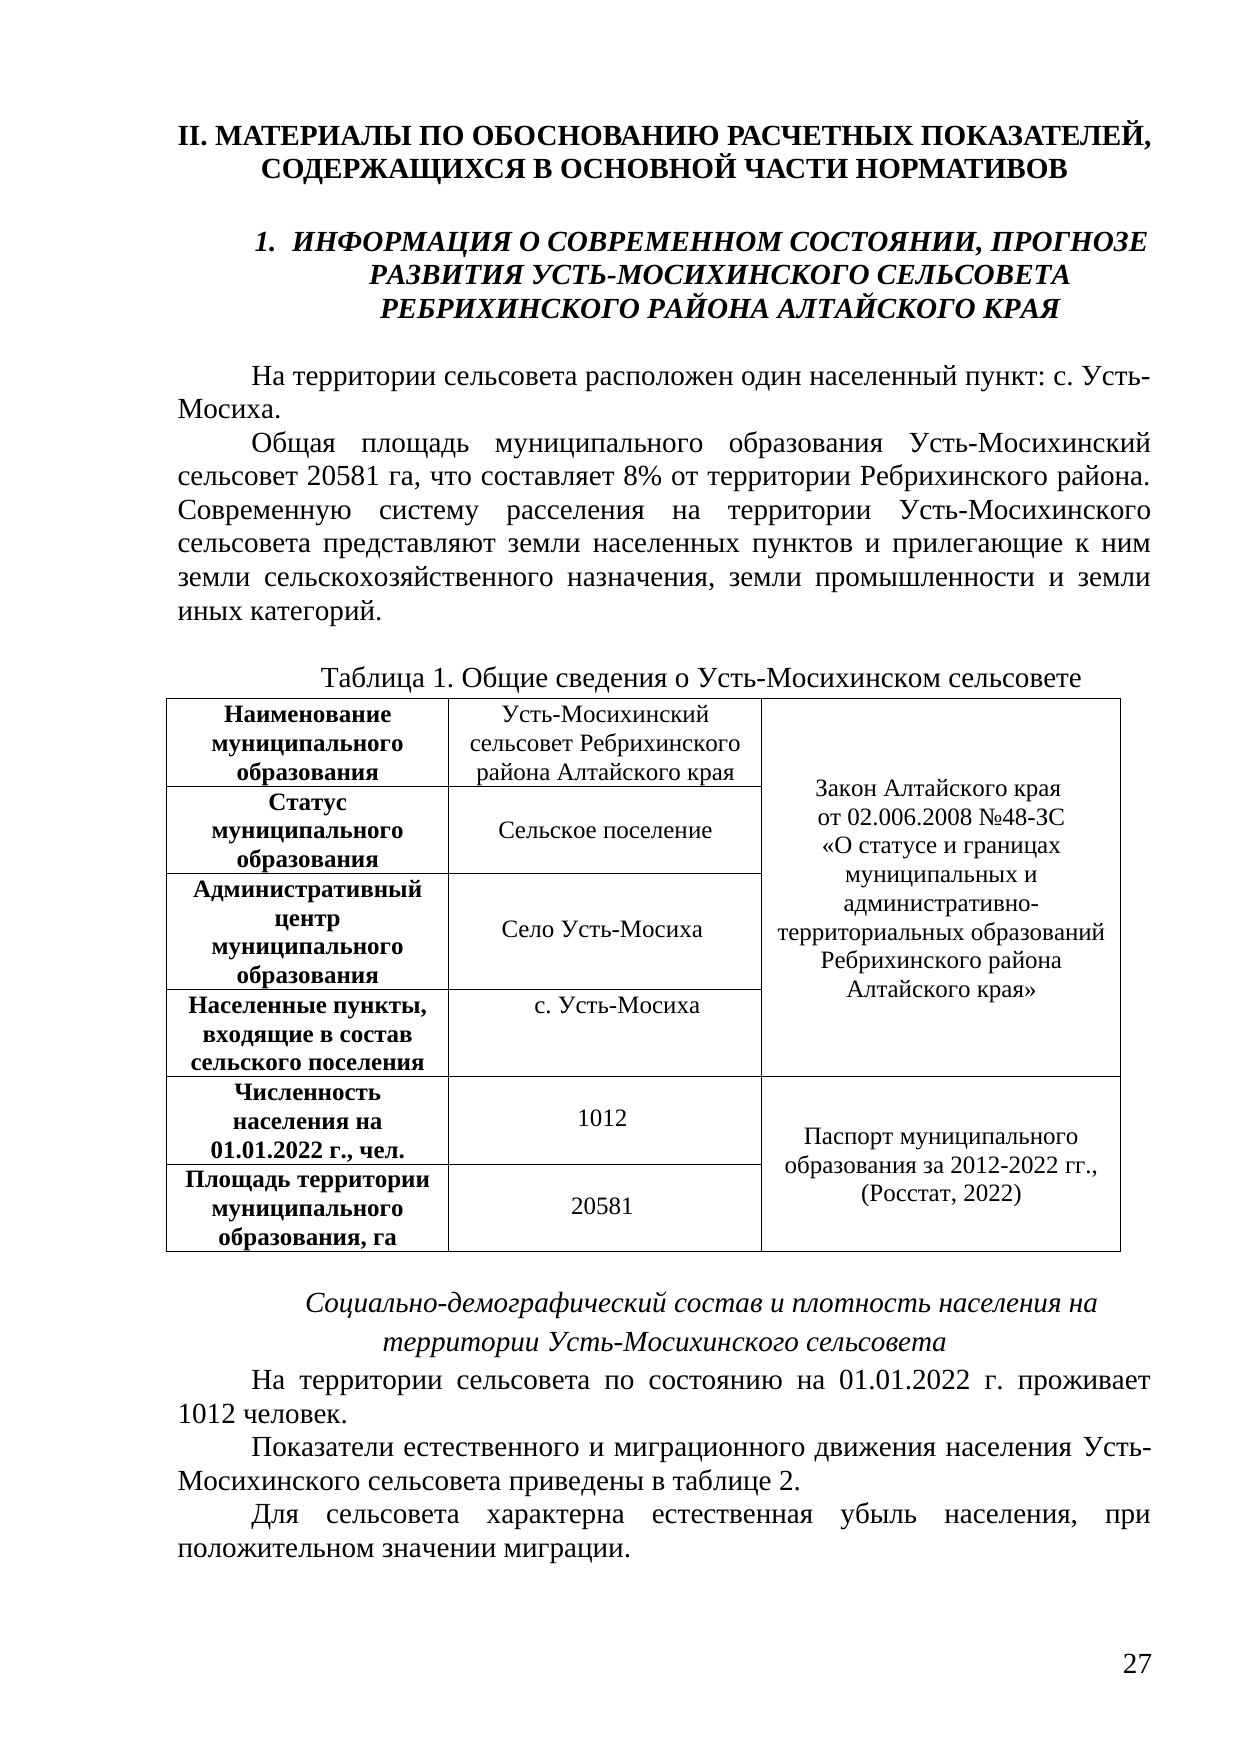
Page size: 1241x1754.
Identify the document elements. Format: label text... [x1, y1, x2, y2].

table_cell 1012 [449, 1077, 761, 1163]
subtitle ИНФОРМАЦИЯ О СОВРЕМЕННОМ СОСТОЯНИИ, ПРОГНОЗЕ РАЗВИТИЯ УСТЬ-МОСИХИНСКОГО СЕЛЬСОВЕТА РЕБРИХИНСКОГО РАЙОНА АЛТАЙСКОГО КРАЯ [251, 224, 1152, 324]
table_cell с. Усть-Мосиха [449, 990, 761, 1076]
table_header Закон Алтайского края от 02.006.2008 №48-ЗС «О статусе и границах муниципальных и административно-территориальных образований Ребрихинского района Алтайского края» [762, 699, 1120, 1076]
table_cell 20581 [449, 1165, 761, 1251]
subtitle II. МАТЕРИАЛЫ ПО ОБОСНОВАНИЮ РАСЧЕТНЫХ ПОКАЗАТЕЛЕЙ, СОДЕРЖАЩИХСЯ В ОСНОВНОЙ ЧАСТИ НОРМАТИВОВ [177, 118, 1152, 185]
table_cell Административный центр муниципального образования [167, 874, 448, 989]
text Для сельсовета характерна естественная убыль населения, при положительном значении миграции. [177, 1497, 1152, 1564]
table_cell Сельское поселение [449, 787, 761, 873]
text На территории сельсовета по состоянию на 01.01.2022 г. проживает 1012 человек. [177, 1362, 1152, 1429]
text На территории сельсовета расположен один населенный пункт: с. Усть-Мосиха. [177, 358, 1152, 425]
table_cell Населенные пункты, входящие в состав сельского поселения [167, 990, 448, 1076]
table_cell Площадь территории муниципального образования, га [167, 1165, 448, 1251]
table_header Наименование муниципального образования [167, 699, 448, 786]
table_cell Паспорт муниципального образования за 2012-2022 гг., (Росстат, 2022) [762, 1077, 1120, 1251]
table_cell Село Усть-Мосиха [449, 874, 761, 989]
text Социально-демографический состав и плотность населения на территории Усть-Мосихинского сельсовета [177, 1285, 1152, 1357]
table_cell Численность населения на 01.01.2022 г., чел. [167, 1077, 448, 1163]
text Показатели естественного и миграционного движения населения Усть-Мосихинского сельсовета приведены в таблице 2. [177, 1429, 1152, 1497]
table_header Усть-Мосихинский сельсовет Ребрихинского района Алтайского края [449, 699, 761, 786]
text Таблица 1. Общие сведения о Усть-Мосихинском сельсовете [177, 660, 1152, 693]
table_cell Статус муниципального образования [167, 787, 448, 873]
text Общая площадь муниципального образования Усть-Мосихинский сельсовет 20581 га, что составляет 8% от территории Ребрихинского района. Современную систему расселения на территории Усть-Мосихинского сельсовета представляют земли населенных пунктов и прилегающие к ним земли сельскохозяйственного назначения, земли промышленности и земли иных категорий. [177, 425, 1152, 626]
